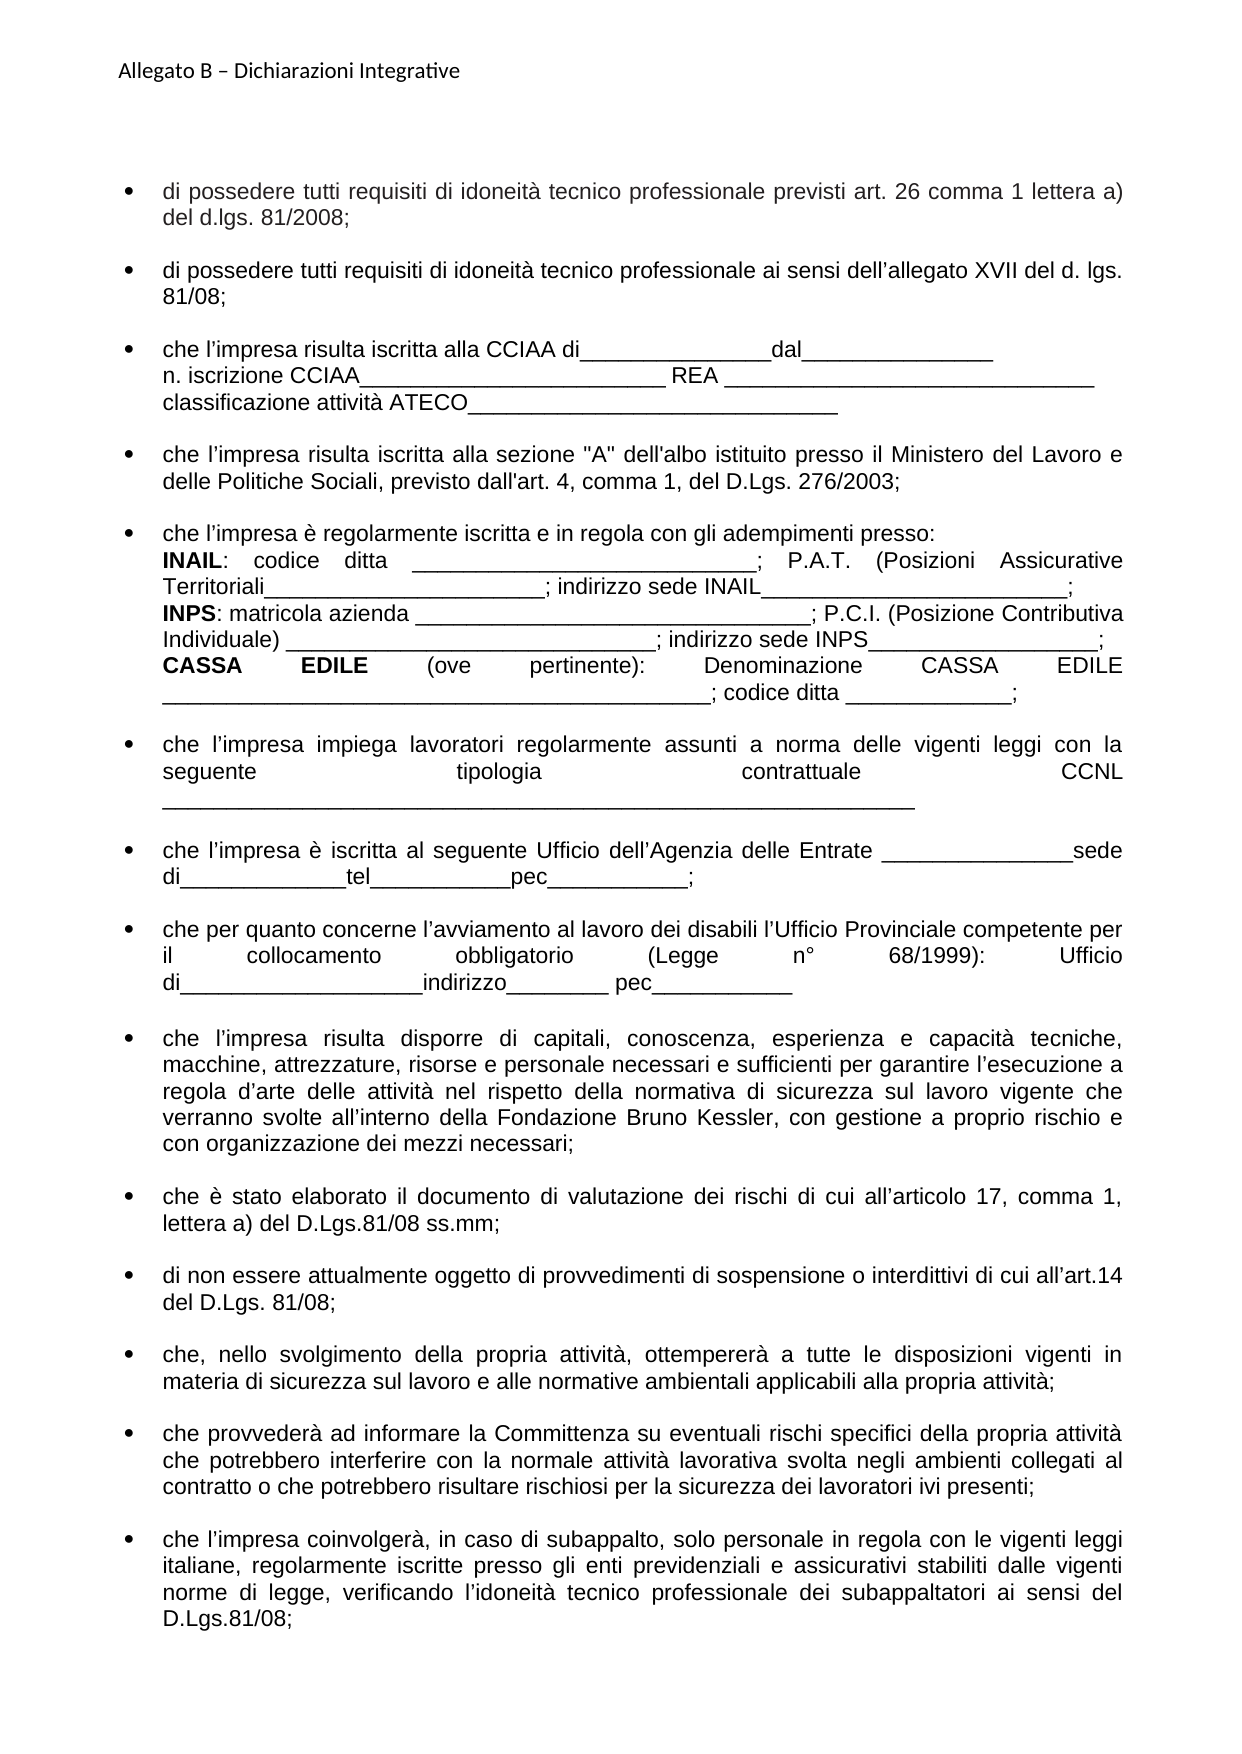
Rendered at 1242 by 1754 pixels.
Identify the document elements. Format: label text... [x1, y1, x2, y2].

list di possedere tutti requisiti di idoneità tecnico professionale ai sensi dell’allegato XVII del d. lgs. 81/08; [125, 257, 1123, 309]
list che l’impresa risulta iscritta alla CCIAA di_______________dal_______________ [125, 336, 1123, 362]
list classificazione attività ATECO_____________________________ [162, 389, 1123, 415]
list che l’impresa è iscritta al seguente Ufficio dell’Agenzia delle Entrate _______________sede di_____________tel___________pec___________; [125, 837, 1123, 889]
list che l’impresa risulta iscritta alla sezione "A" dell'albo istituito presso il Ministero del Lavoro e delle Politiche Sociali, previsto dall'art. 4, comma 1, del D.Lgs. 276/2003; [125, 441, 1123, 494]
list INPS: matricola azienda _______________________________; P.C.I. (Posizione Contributiva Individuale) _____________________________; indirizzo sede INPS__________________; [162, 599, 1123, 652]
list che è stato elaborato il documento di valutazione dei rischi di cui all’articolo 17, comma 1, lettera a) del D.Lgs.81/08 ss.mm; [125, 1183, 1123, 1236]
list INAIL: codice ditta ___________________________; P.A.T. (Posizioni Assicurative Territoriali______________________; indirizzo sede INAIL________________________; [162, 547, 1123, 599]
list di non essere attualmente oggetto di provvedimenti di sospensione o interdittivi di cui all’art.14 del D.Lgs. 81/08; [125, 1262, 1123, 1315]
list di possedere tutti requisiti di idoneità tecnico professionale previsti art. 26 comma 1 lettera a) del d.lgs. 81/2008; [125, 178, 1123, 231]
list che l’impresa impiega lavoratori regolarmente assunti a norma delle vigenti leggi con la seguente tipologia contrattuale CCNL ___________________________________________________________ [125, 731, 1123, 810]
list CASSA EDILE (ove pertinente): Denominazione CASSA EDILE ___________________________________________; codice ditta _____________; [162, 652, 1123, 705]
list che l’impresa coinvolgerà, in caso di subappalto, solo personale in regola con le vigenti leggi italiane, regolarmente iscritte presso gli enti previdenziali e assicurativi stabiliti dalle vigenti norme di legge, verificando l’idoneità tecnico professionale dei subappaltatori ai sensi del D.Lgs.81/08; [125, 1526, 1123, 1631]
list che provvederà ad informare la Committenza su eventuali rischi specifici della propria attività che potrebbero interferire con la normale attività lavorativa svolta negli ambienti collegati al contratto o che potrebbero risultare rischiosi per la sicurezza dei lavoratori ivi presenti; [125, 1420, 1123, 1499]
list che, nello svolgimento della propria attività, ottempererà a tutte le disposizioni vigenti in materia di sicurezza sul lavoro e alle normative ambientali applicabili alla propria attività; [125, 1341, 1123, 1394]
list che l’impresa è regolarmente iscritta e in regola con gli adempimenti presso: [125, 520, 1123, 547]
list che per quanto concerne l’avviamento al lavoro dei disabili l’Ufficio Provinciale competente per il collocamento obbligatorio (Legge n° 68/1999): Ufficio di___________________indirizzo________ pec___________ [125, 916, 1123, 995]
list n. iscrizione CCIAA________________________ REA _____________________________ [162, 362, 1123, 389]
list che l’impresa risulta disporre di capitali, conoscenza, esperienza e capacità tecniche, macchine, attrezzature, risorse e personale necessari e sufficienti per garantire l’esecuzione a regola d’arte delle attività nel rispetto della normativa di sicurezza sul lavoro vigente che verranno svolte all’interno della Fondazione Bruno Kessler, con gestione a proprio rischio e con organizzazione dei mezzi necessari; [125, 1025, 1123, 1157]
